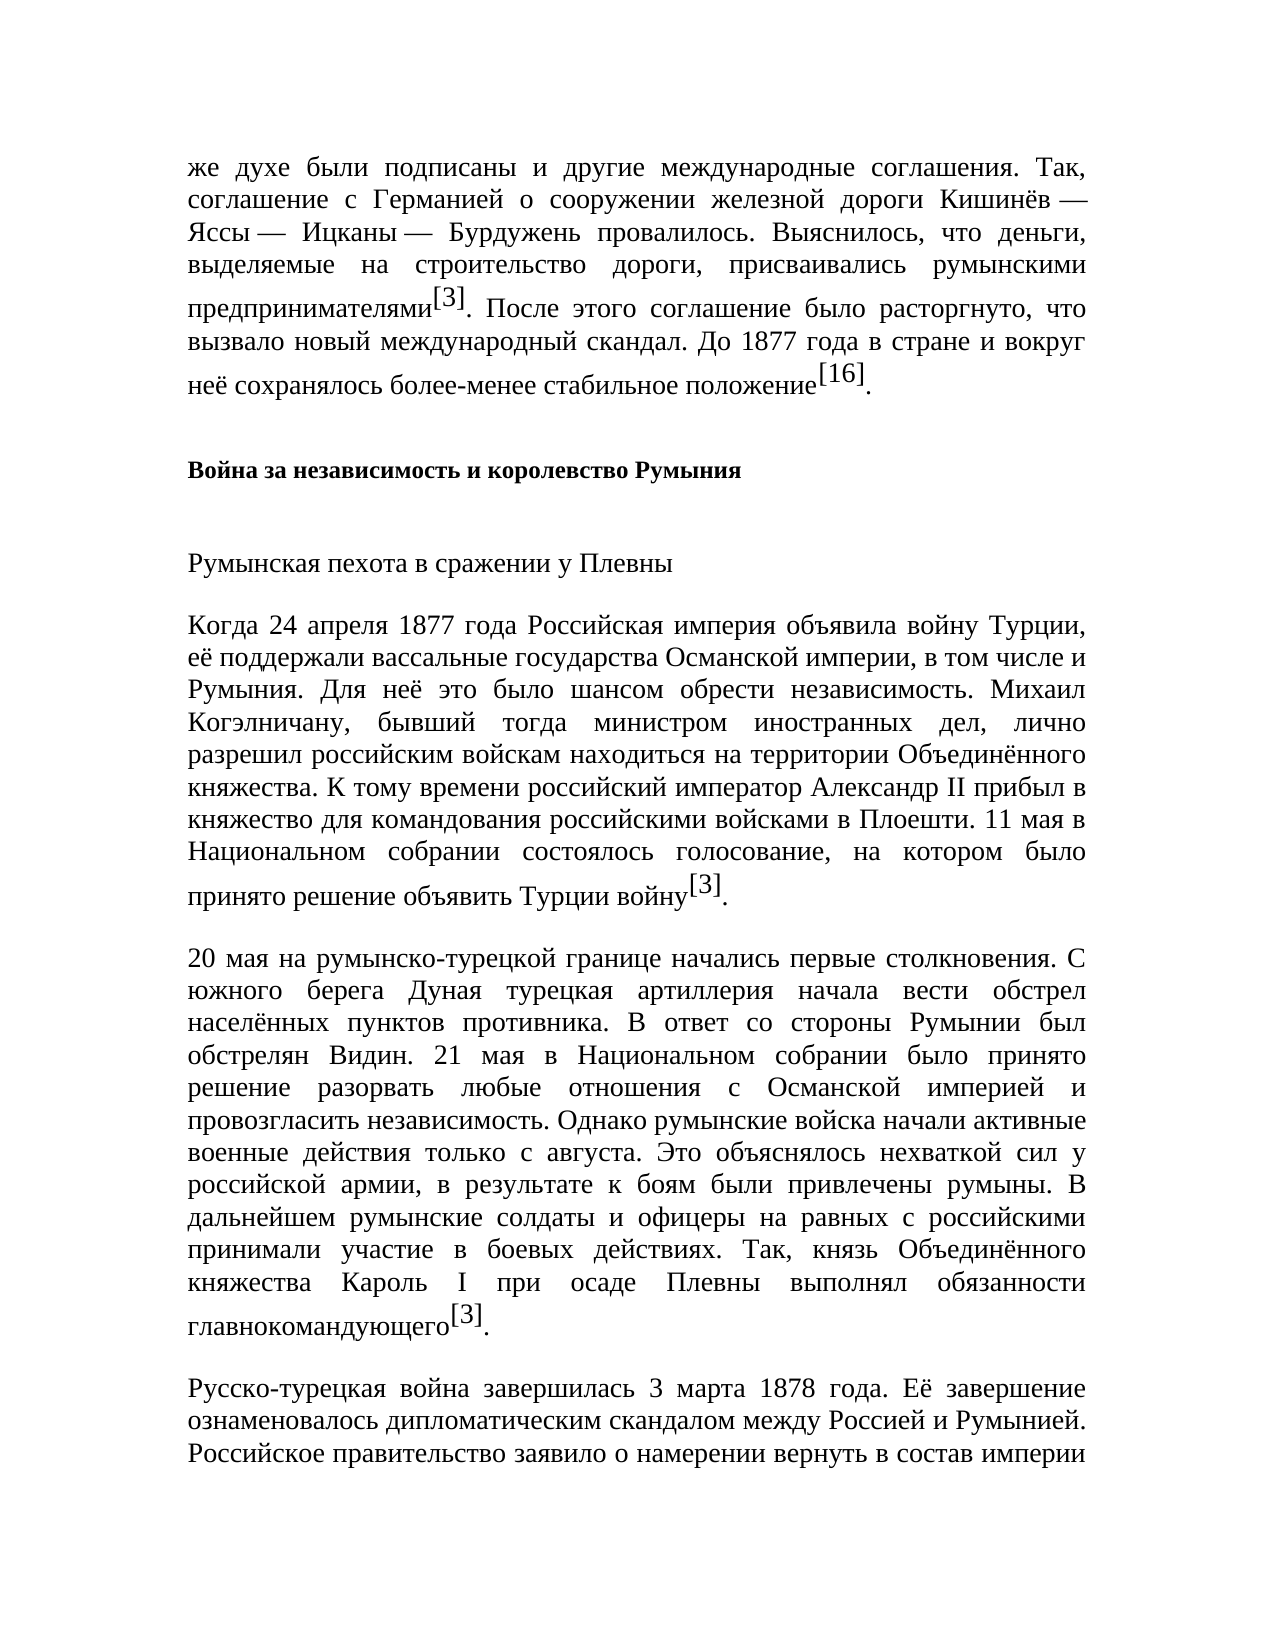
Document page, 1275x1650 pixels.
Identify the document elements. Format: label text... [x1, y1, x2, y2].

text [187, 1371, 1087, 1468]
list Война за независимость и королевство Румыния [187, 455, 1087, 484]
text Румынская пехота в сражении у Плевны [187, 546, 1087, 578]
text 20 мая на румынско-турецкой границе начались первые столкновения. С южного берега Дуная турецкая артиллерия начала вести обстрел населённых пунктов противника. В ответ со стороны Румынии был обстрелян Видин. 21 мая в Национальном собрании было принято решение разорвать любые отношения с Османской империей и провозгласить независимость. Однако румынские войска начали активные военные действия только с августа. Это объяснялось нехваткой сил у российской армии, в результате к боям были привлечены румыны. В дальнейшем румынские солдаты и офицеры на равных с российскими принимали участие в боевых действиях. Так, князь Объединённого княжества Кароль I при осаде Плевны выполнял обязанности главнокомандующего[3]. [187, 941, 1087, 1341]
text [187, 150, 1087, 401]
text Когда 24 апреля 1877 года Российская империя объявила войну Турции, её поддержали вассальные государства Османской империи, в том числе и Румыния. Для неё это было шансом обрести независимость. Михаил Когэлничану, бывший тогда министром иностранных дел, лично разрешил российским войскам находиться на территории Объединённого княжества. К тому времени российский император Александр II прибыл в княжество для командования российскими войсками в Плоешти. 11 мая в Национальном собрании состоялось голосование, на котором было принято решение объявить Турции войну[3]. [187, 608, 1087, 911]
